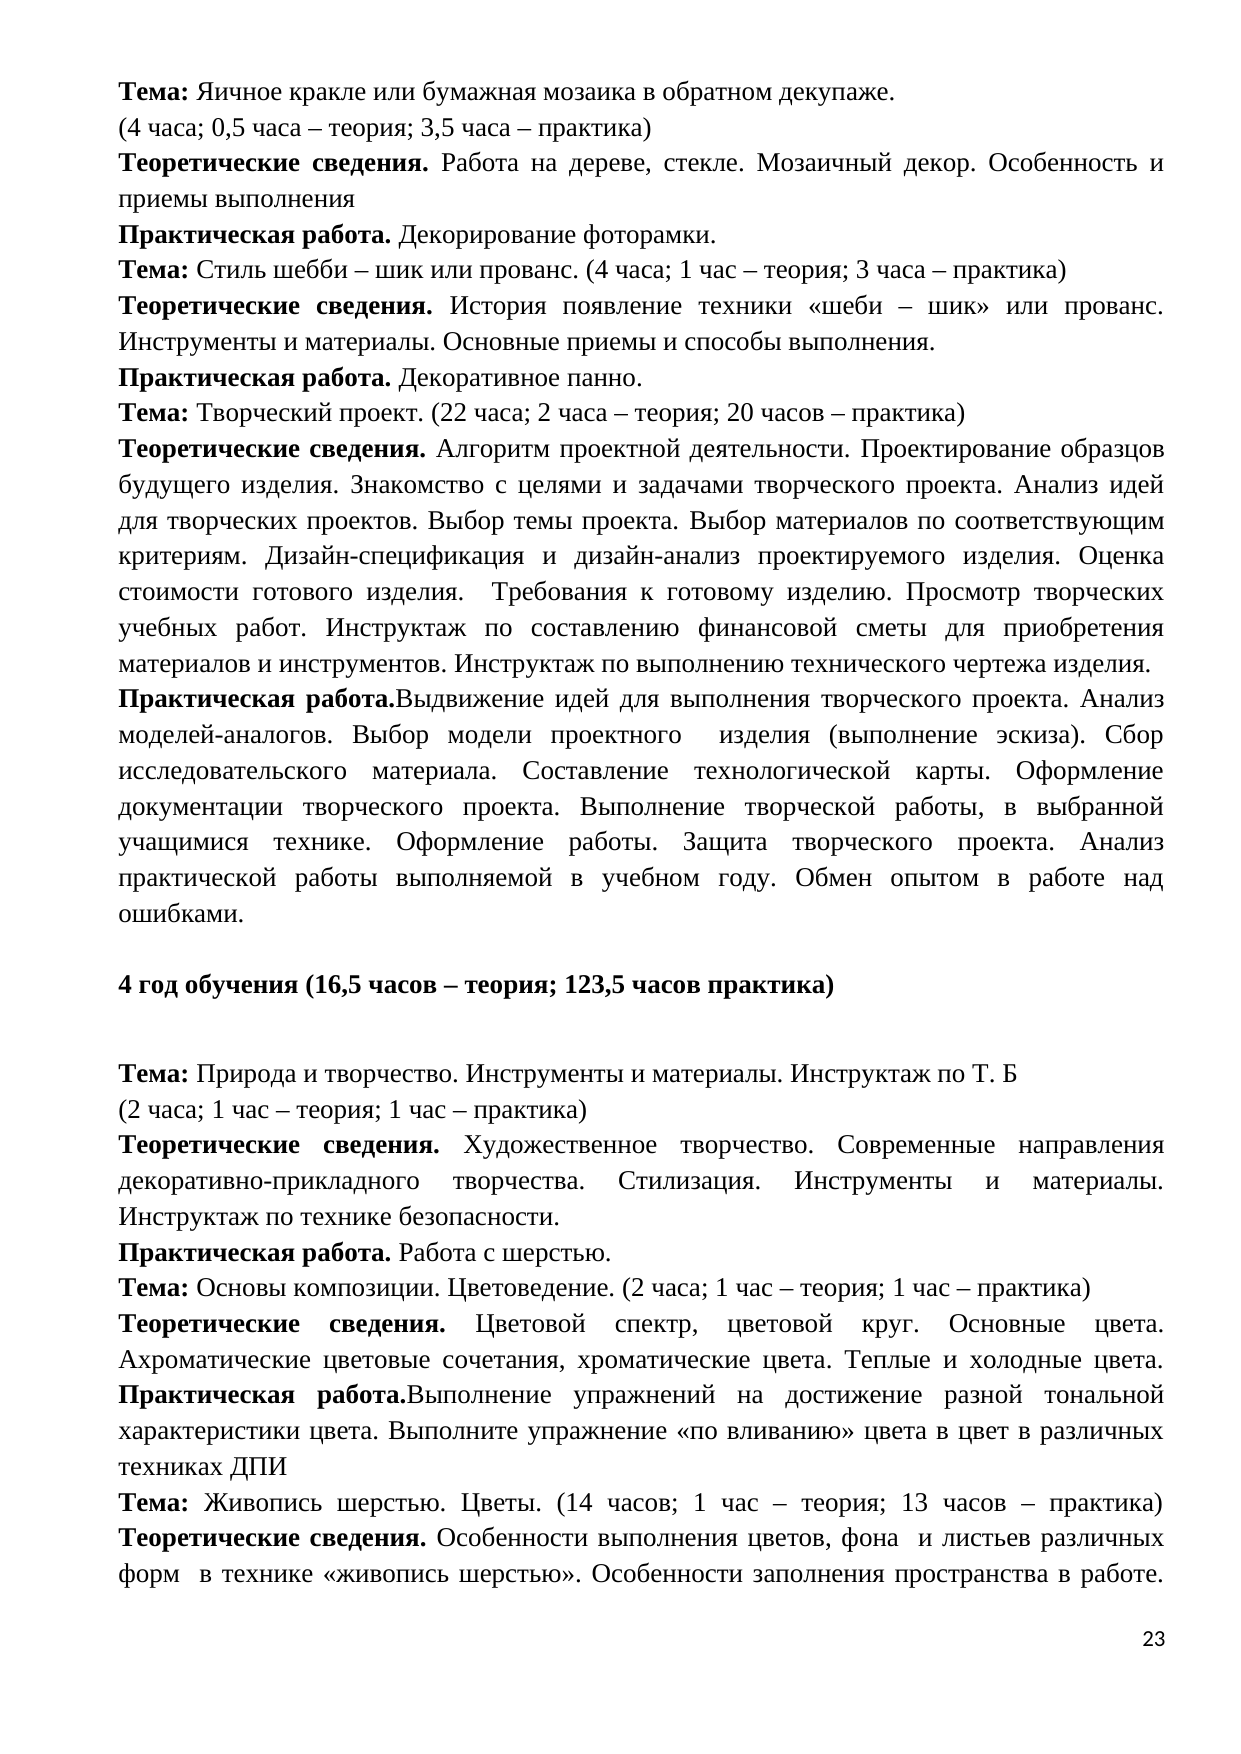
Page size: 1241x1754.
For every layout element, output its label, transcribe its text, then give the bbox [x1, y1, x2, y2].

text (4 часа; 0,5 часа – теория; 3,5 часа – практика) [118, 111, 1165, 142]
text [118, 1486, 1165, 1588]
text Тема: Яичное кракле или бумажная мозаика в обратном декупаже. [118, 75, 1165, 106]
text Тема: Стиль шебби – шик или прованс. (4 часа; 1 час – теория; 3 часа – практика) [118, 254, 1165, 285]
text Теоретические сведения. Работа на дереве, стекле. Мозаичный декор. Особенность и приемы выполнения [118, 146, 1165, 213]
text Тема: Творческий проект. (22 часа; 2 часа – теория; 20 часов – практика) [118, 397, 1165, 428]
text Практическая работа. Декоративное панно. [118, 361, 1165, 392]
text Теоретические сведения. Алгоритм проектной деятельности. Проектирование образцов будущего изделия. Знакомство с целями и задачами творческого проекта. Анализ идей для творческих проектов. Выбор темы проекта. Выбор материалов по соответствующим критериям. Дизайн-спецификация и дизайн-анализ проектируемого изделия. Оценка стоимости готового изделия. Требования к готовому изделию. Просмотр творческих учебных работ. Инструктаж по составлению финансовой сметы для приобретения материалов и инструментов. Инструктаж по выполнению технического чертежа изделия. [118, 432, 1165, 678]
text Практическая работа. Работа с шерстью. [118, 1236, 1165, 1267]
text Теоретические сведения. Художественное творчество. Современные направления декоративно-прикладного творчества. Стилизация. Инструменты и материалы. Инструктаж по технике безопасности. [118, 1128, 1165, 1231]
text Теоретические сведения. История появление техники «шеби – шик» или прованс. Инструменты и материалы. Основные приемы и способы выполнения. [118, 289, 1165, 356]
text (2 часа; 1 час – теория; 1 час – практика) [118, 1093, 1165, 1124]
text Практическая работа.Выдвижение идей для выполнения творческого проекта. Анализ моделей-аналогов. Выбор модели проектного изделия (выполнение эскиза). Сбор исследовательского материала. Составление технологической карты. Оформление документации творческого проекта. Выполнение творческой работы, в выбранной учащимися технике. Оформление работы. Защита творческого проекта. Анализ практической работы выполняемой в учебном году. Обмен опытом в работе над ошибками. [118, 682, 1165, 928]
text Практическая работа. Декорирование фоторамки. [118, 218, 1165, 249]
text Теоретические сведения. Цветовой спектр, цветовой круг. Основные цвета. Ахроматические цветовые сочетания, хроматические цвета. Теплые и холодные цвета. Практическая работа.Выполнение упражнений на достижение разной тональной характеристики цвета. Выполните упражнение «по вливанию» цвета в цвет в различных техниках ДПИ [118, 1307, 1165, 1481]
text Тема: Природа и творчество. Инструменты и материалы. Инструктаж по Т. Б [118, 1057, 1165, 1088]
text 4 год обучения (16,5 часов – теория; 123,5 часов практика) [118, 968, 1165, 999]
text Тема: Основы композиции. Цветоведение. (2 часа; 1 час – теория; 1 час – практика) [118, 1271, 1165, 1302]
